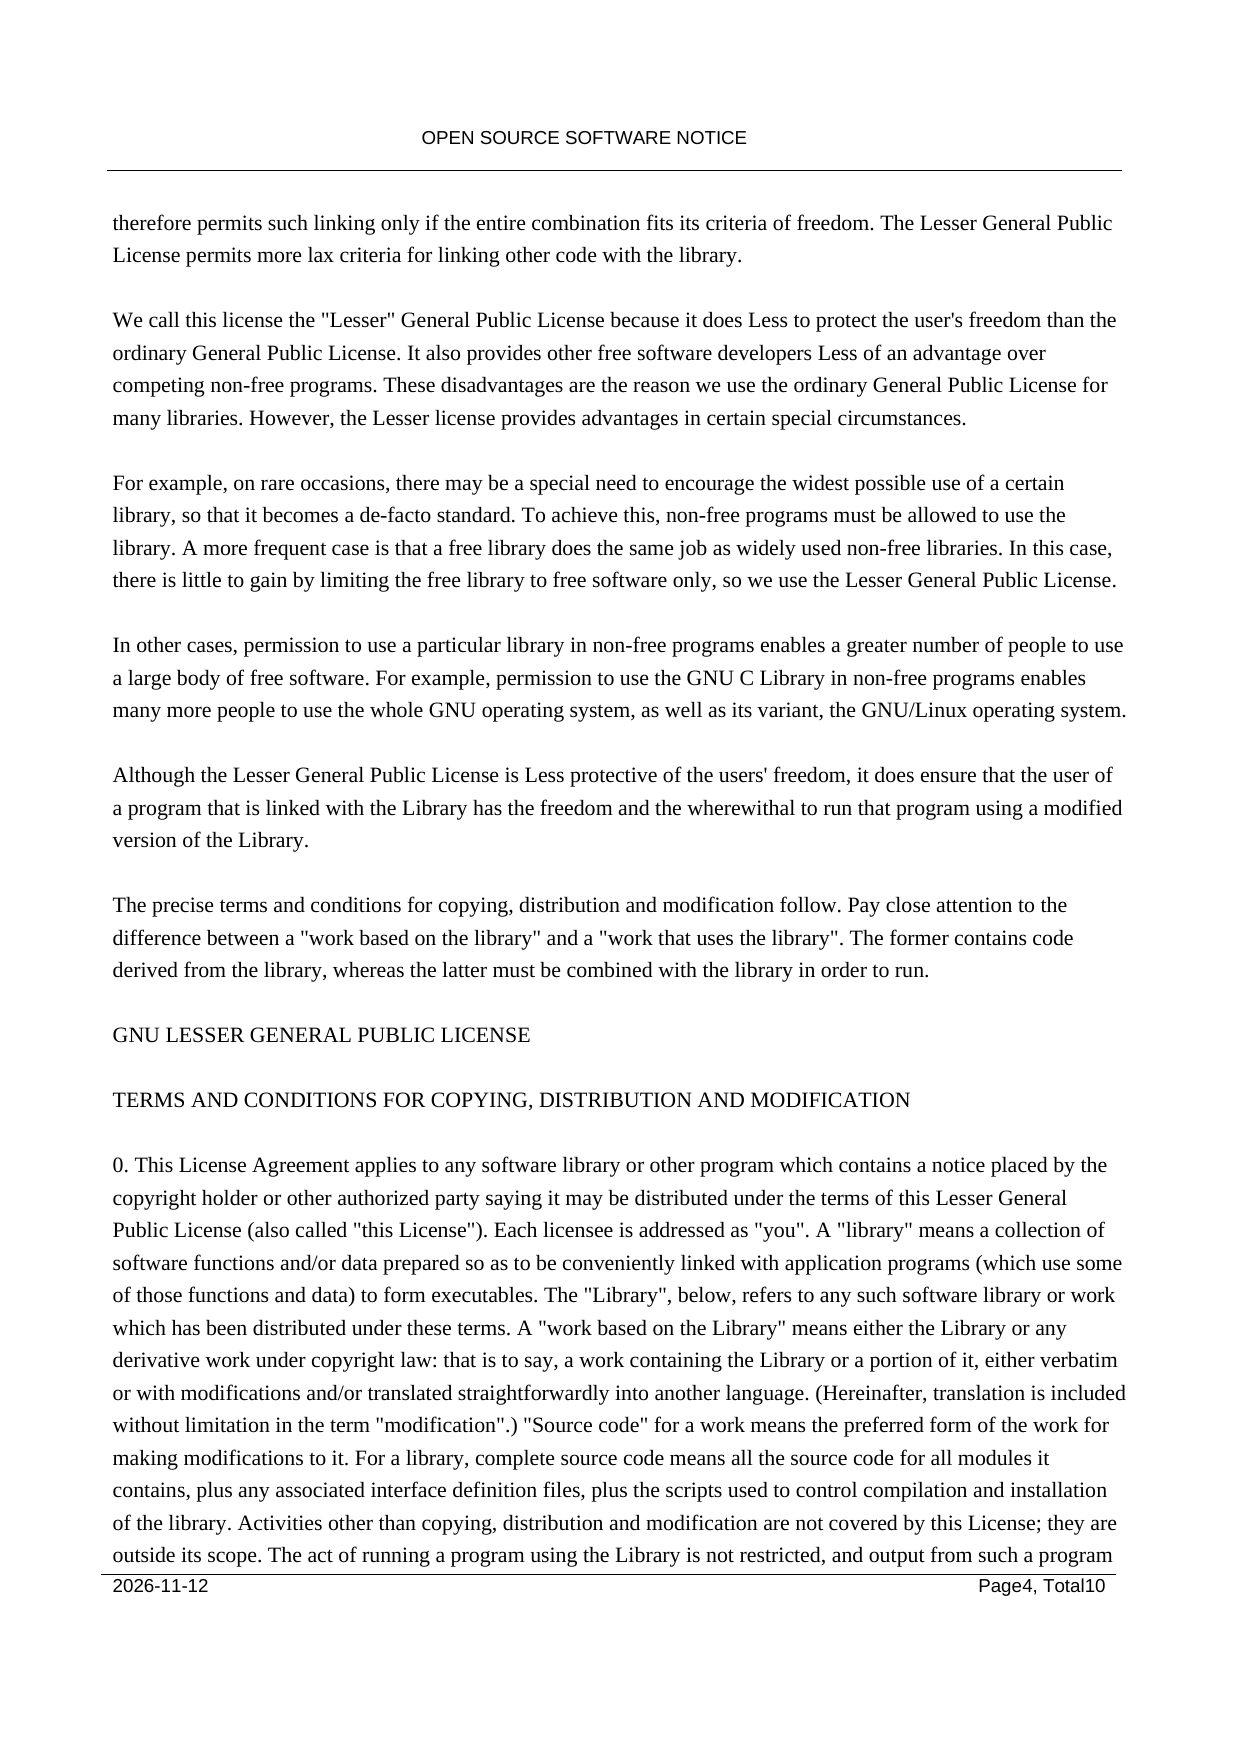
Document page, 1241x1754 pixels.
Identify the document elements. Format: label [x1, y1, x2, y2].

text [112, 206, 1128, 1571]
